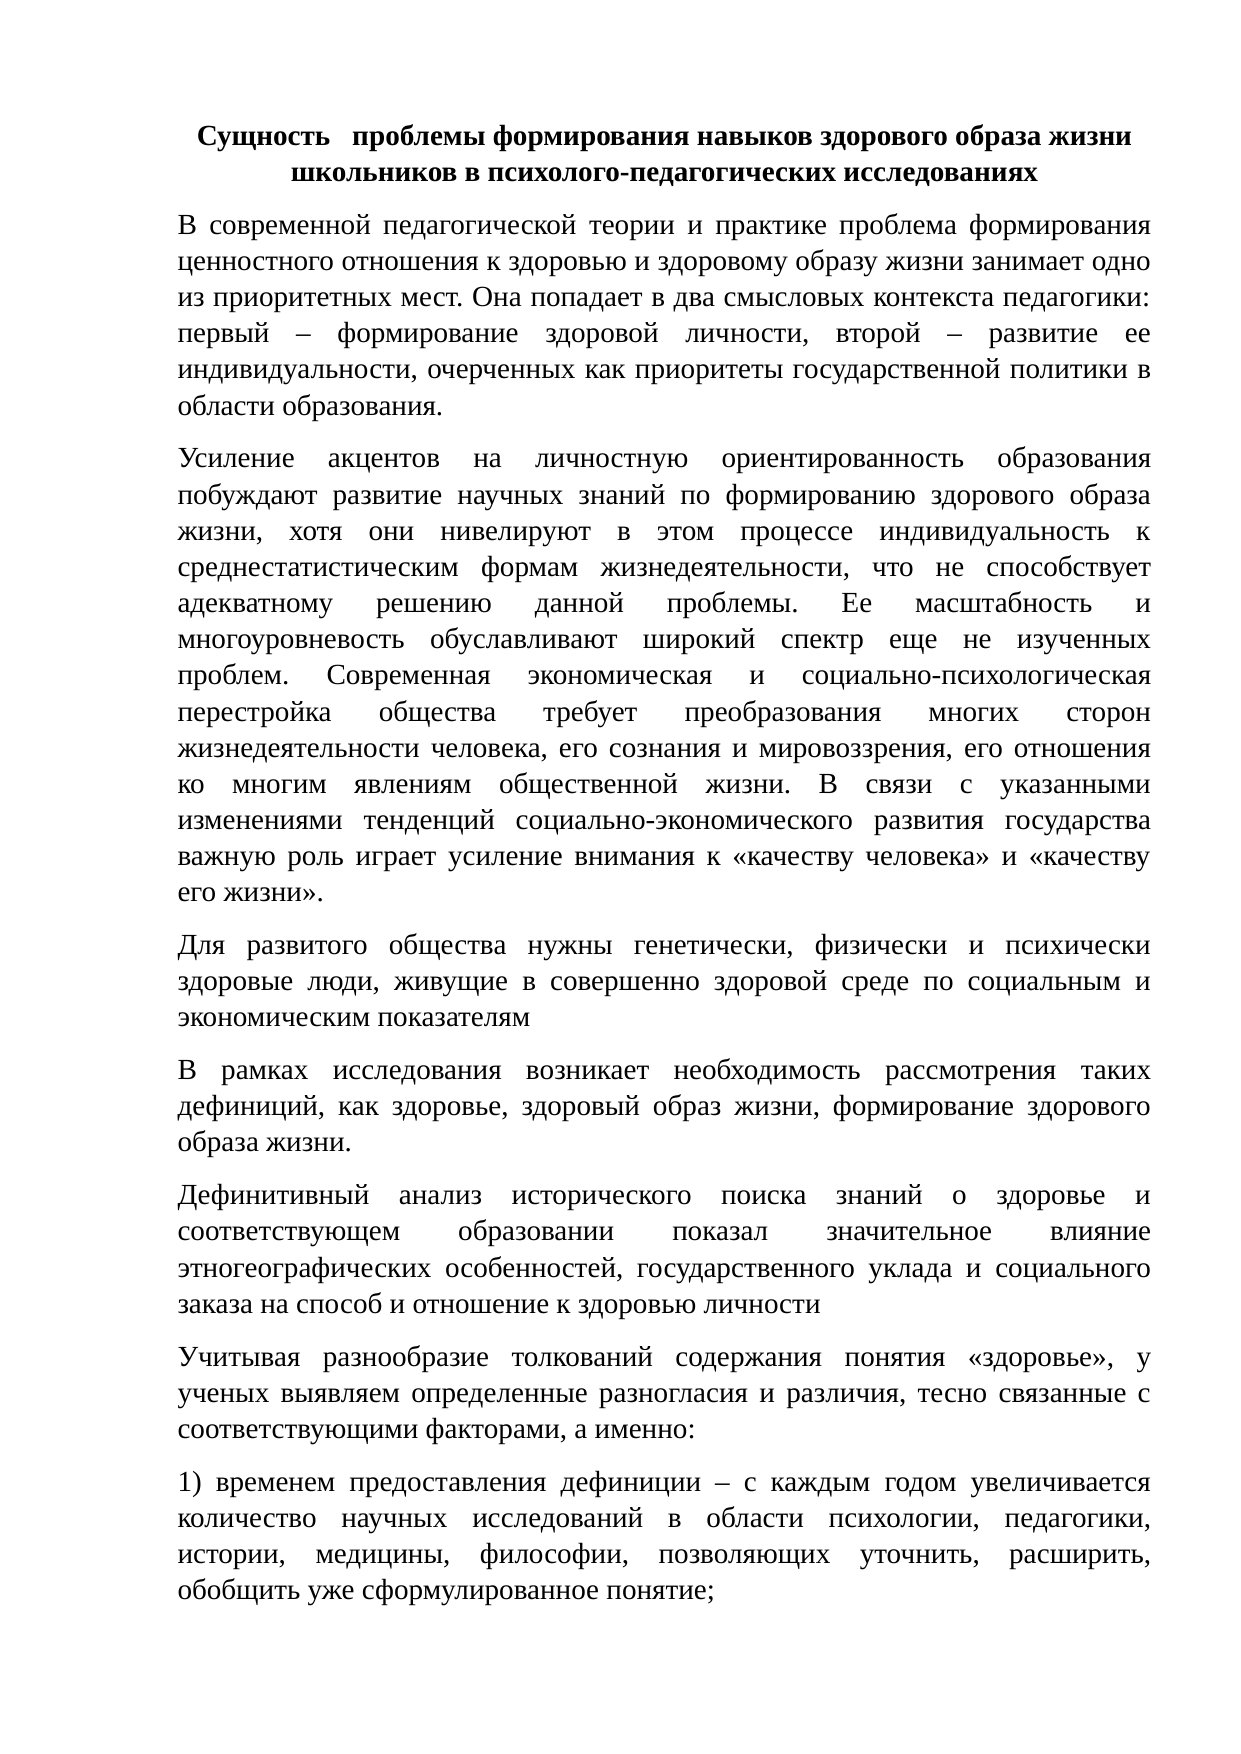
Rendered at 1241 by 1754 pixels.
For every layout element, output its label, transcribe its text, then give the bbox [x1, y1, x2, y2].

text В современной педагогической теории и практике проблема формирования ценностного отношения к здоровью и здоровому образу жизни занимает одно из приоритетных мест. Она попадает в два смысловых контекста педагогики: первый – формирование здоровой личности, второй – развитие ее индивидуальности, очерченных как приоритеты государственной политики в области образования. [177, 207, 1152, 421]
text Усиление акцентов на личностную ориентированность образования побуждают развитие научных знаний по формированию здорового образа жизни, хотя они нивелируют в этом процессе индивидуальность к среднестатистическим формам жизнедеятельности, что не способствует адекватному решению данной проблемы. Ее масштабность и многоуровневость обуславливают широкий спектр еще не изученных проблем. Современная экономическая и социально-психологическая перестройка общества требует преобразования многих сторон жизнедеятельности человека, его сознания и мировоззрения, его отношения ко многим явлениям общественной жизни. В связи с указанными изменениями тенденций социально-экономического развития государства важную роль играет усиление внимания к «качеству человека» и «качеству его жизни». [177, 441, 1152, 908]
text Дефинитивный анализ исторического поиска знаний о здоровье и соответствующем образовании показал значительное влияние этногеографических особенностей, государственного уклада и социального заказа на способ и отношение к здоровью личности [177, 1177, 1152, 1319]
text Учитывая разнообразие толкований содержания понятия «здоровье», у ученых выявляем определенные разногласия и различия, тесно связанные с соответствующими факторами, а именно: [177, 1339, 1152, 1444]
text Сущность проблемы формирования навыков здорового образа жизни школьников в психолого-педагогических исследованиях [177, 118, 1152, 188]
text В рамках исследования возникает необходимость рассмотрения таких дефиниций, как здоровье, здоровый образ жизни, формирование здорового образа жизни. [177, 1052, 1152, 1158]
text 1) временем предоставления дефиниции – с каждым годом увеличивается количество научных исследований в области психологии, педагогики, истории, медицины, философии, позволяющих уточнить, расширить, обобщить уже сформулированное понятие; [177, 1464, 1152, 1606]
text Для развитого общества нужны генетически, физически и психически здоровые люди, живущие в совершенно здоровой среде по социальным и экономическим показателям [177, 927, 1152, 1033]
